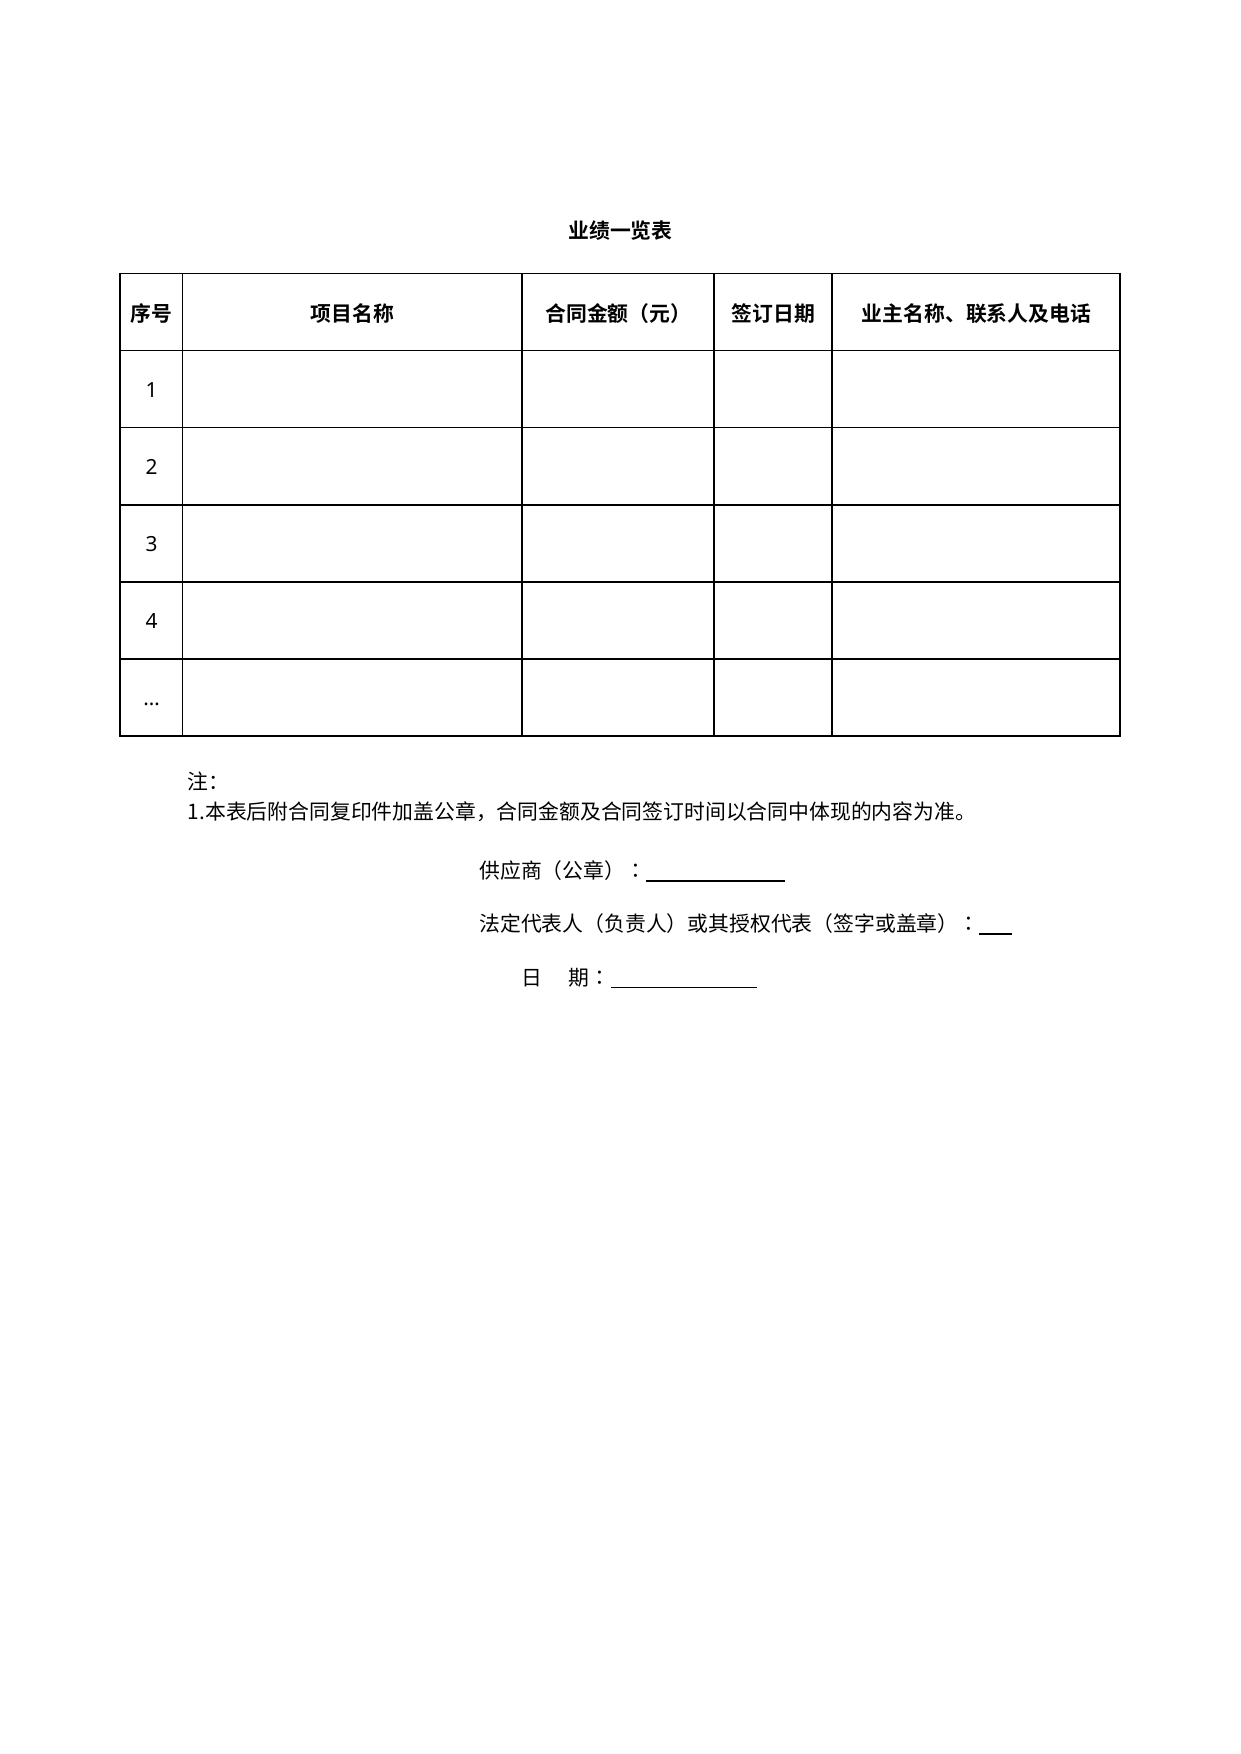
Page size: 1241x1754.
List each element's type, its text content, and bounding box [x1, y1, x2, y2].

table_cell [715, 428, 831, 504]
table_cell [523, 506, 713, 581]
table_cell [523, 660, 713, 735]
table_cell [833, 506, 1119, 581]
table_cell [183, 583, 521, 658]
text 业绩一览表 [187, 214, 1053, 244]
table_header 序号 [121, 274, 182, 350]
table_cell [715, 660, 831, 735]
table_header 签订日期 [715, 274, 831, 350]
table_cell [523, 583, 713, 658]
text 注： [187, 765, 1053, 795]
table_cell [715, 351, 831, 427]
table_cell [183, 660, 521, 735]
table_cell [715, 583, 831, 658]
table_cell 2 [121, 428, 182, 504]
text 供应商（公章）： [187, 854, 1053, 887]
table_cell [715, 506, 831, 581]
text 法定代表人（负责人）或其授权代表（签字或盖章）： [187, 907, 1053, 940]
table_cell [183, 506, 521, 581]
table_cell [523, 428, 713, 504]
table_cell … [121, 660, 182, 735]
table_header 合同金额（元） [523, 274, 713, 350]
table_header 业主名称、联系人及电话 [833, 274, 1119, 350]
table_cell [183, 351, 521, 427]
table_cell 1 [121, 351, 182, 427]
table_cell 4 [121, 583, 182, 658]
table_cell [833, 351, 1119, 427]
table_header 项目名称 [183, 274, 521, 350]
table_cell [833, 660, 1119, 735]
text 日 期： [187, 961, 1053, 993]
table_cell [523, 351, 713, 427]
table_cell [833, 428, 1119, 504]
table_cell [183, 428, 521, 504]
text 1.本表后附合同复印件加盖公章，合同金额及合同签订时间以合同中体现的内容为准。 [187, 795, 1053, 826]
table_cell [833, 583, 1119, 658]
table_cell 3 [121, 506, 182, 581]
